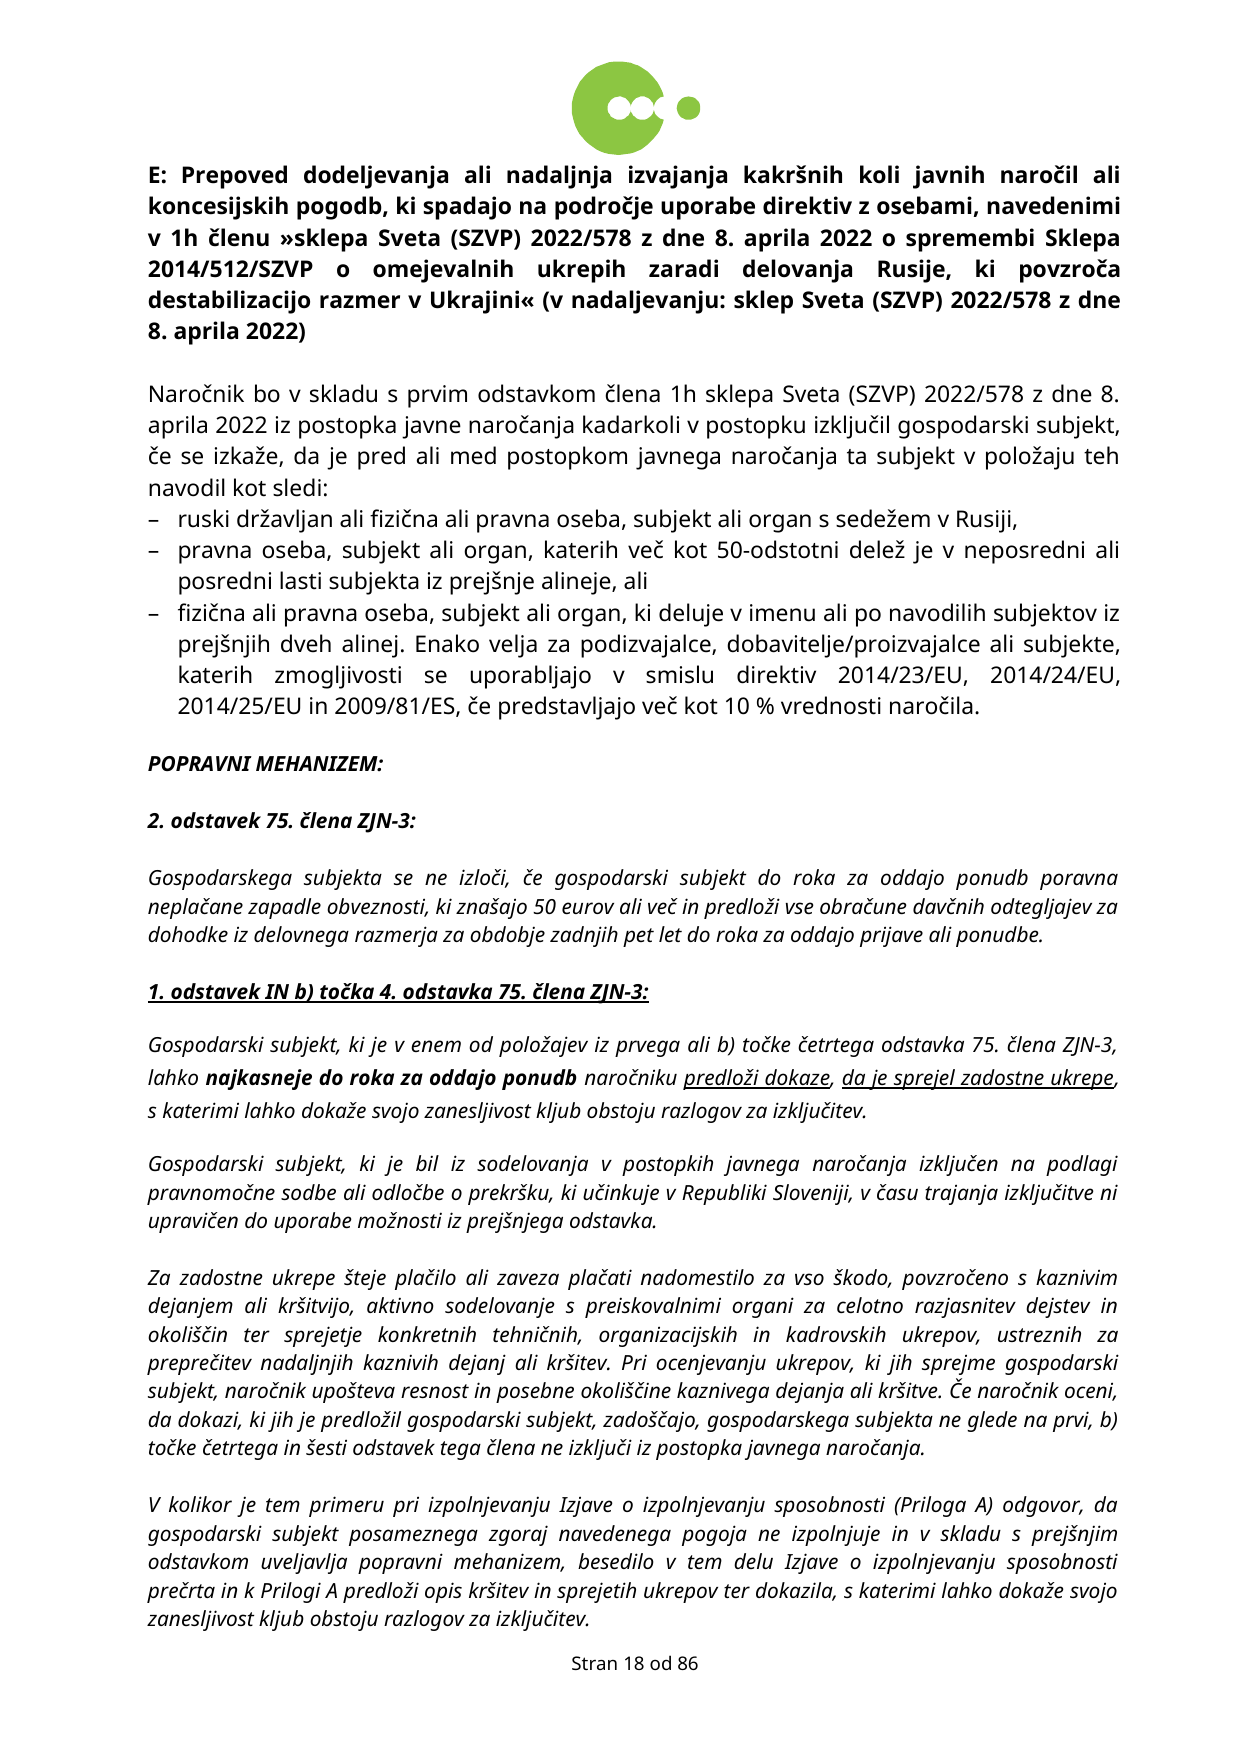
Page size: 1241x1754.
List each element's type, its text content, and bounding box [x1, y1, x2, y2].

text Za zadostne ukrepe šteje plačilo ali zaveza plačati nadomestilo za vso škodo, povzročeno s kaznivim dejanjem ali kršitvijo, aktivno sodelovanje s preiskovalnimi organi za celotno razjasnitev dejstev in okoliščin ter sprejetje konkretnih tehničnih, organizacijskih in kadrovskih ukrepov, ustreznih za preprečitev nadaljnjih kaznivih dejanj ali kršitev. Pri ocenjevanju ukrepov, ki jih sprejme gospodarski subjekt, naročnik upošteva resnost in posebne okoliščine kaznivega dejanja ali kršitve. Če naročnik oceni, da dokazi, ki jih je predložil gospodarski subjekt, zadoščajo, gospodarskega subjekta ne glede na prvi, b) točke četrtega in šesti odstavek tega člena ne izključi iz postopka javnega naročanja. [148, 1263, 1122, 1462]
text Naročnik bo v skladu s prvim odstavkom člena 1h sklepa Sveta (SZVP) 2022/578 z dne 8. aprila 2022 iz postopka javne naročanja kadarkoli v postopku izključil gospodarski subjekt, če se izkaže, da je pred ali med postopkom javnega naročanja ta subjekt v položaju teh navodil kot sledi: [148, 378, 1122, 503]
text Gospodarski subjekt, ki je bil iz sodelovanja v postopkih javnega naročanja izključen na podlagi pravnomočne sodbe ali odločbe o prekršku, ki učinkuje v Republiki Sloveniji, v času trajanja izključitve ni upravičen do uporabe možnosti iz prejšnjega odstavka. [148, 1149, 1122, 1234]
text 1. odstavek IN b) točka 4. odstavka 75. člena ZJN-3: [148, 977, 1122, 1006]
text Gospodarski subjekt, ki je v enem od položajev iz prvega ali b) točke četrtega odstavka 75. člena ZJN-3, lahko najkasneje do roka za oddajo ponudb naročniku predloži dokaze, da je sprejel zadostne ukrepe, s katerimi lahko dokaže svojo zanesljivost kljub obstoju razlogov za izključitev. [148, 1031, 1122, 1124]
text E: Prepoved dodeljevanja ali nadaljnja izvajanja kakršnih koli javnih naročil ali koncesijskih pogodb, ki spadajo na področje uporabe direktiv z osebami, navedenimi v 1h členu »sklepa Sveta (SZVP) 2022/578 z dne 8. aprila 2022 o spremembi Sklepa 2014/512/SZVP o omejevalnih ukrepih zaradi delovanja Rusije, ki povzroča destabilizacijo razmer v Ukrajini« (v nadaljevanju: sklep Sveta (SZVP) 2022/578 z dne 8. aprila 2022) [148, 159, 1122, 347]
text POPRAVNI MEHANIZEM: [148, 749, 1122, 778]
list ruski državljan ali fizična ali pravna oseba, subjekt ali organ s sedežem v Rusiji, [148, 503, 1122, 534]
text V kolikor je tem primeru pri izpolnjevanju Izjave o izpolnjevanju sposobnosti (Priloga A) odgovor, da gospodarski subjekt posameznega zgoraj navedenega pogoja ne izpolnjuje in v skladu s prejšnjim odstavkom uveljavlja popravni mehanizem, besedilo v tem delu Izjave o izpolnjevanju sposobnosti prečrta in k Prilogi A predloži opis kršitev in sprejetih ukrepov ter dokazila, s katerimi lahko dokaže svojo zanesljivost kljub obstoju razlogov za izključitev. [148, 1490, 1122, 1633]
list fizična ali pravna oseba, subjekt ali organ, ki deluje v imenu ali po navodilih subjektov iz prejšnjih dveh alinej. Enako velja za podizvajalce, dobavitelje/proizvajalce ali subjekte, katerih zmogljivosti se uporabljajo v smislu direktiv 2014/23/EU, 2014/24/EU, 2014/25/EU in 2009/81/ES, če predstavljajo več kot 10 % vrednosti naročila. [148, 597, 1122, 722]
list pravna oseba, subjekt ali organ, katerih več kot 50-odstotni delež je v neposredni ali posredni lasti subjekta iz prejšnje alineje, ali [148, 534, 1122, 597]
text 2. odstavek 75. člena ZJN-3: [148, 806, 1122, 835]
text Gospodarskega subjekta se ne izloči, če gospodarski subjekt do roka za oddajo ponudb poravna neplačane zapadle obveznosti, ki znašajo 50 eurov ali več in predloži vse obračune davčnih odtegljajev za dohodke iz delovnega razmerja za obdobje zadnjih pet let do roka za oddajo prijave ali ponudbe. [148, 863, 1122, 949]
